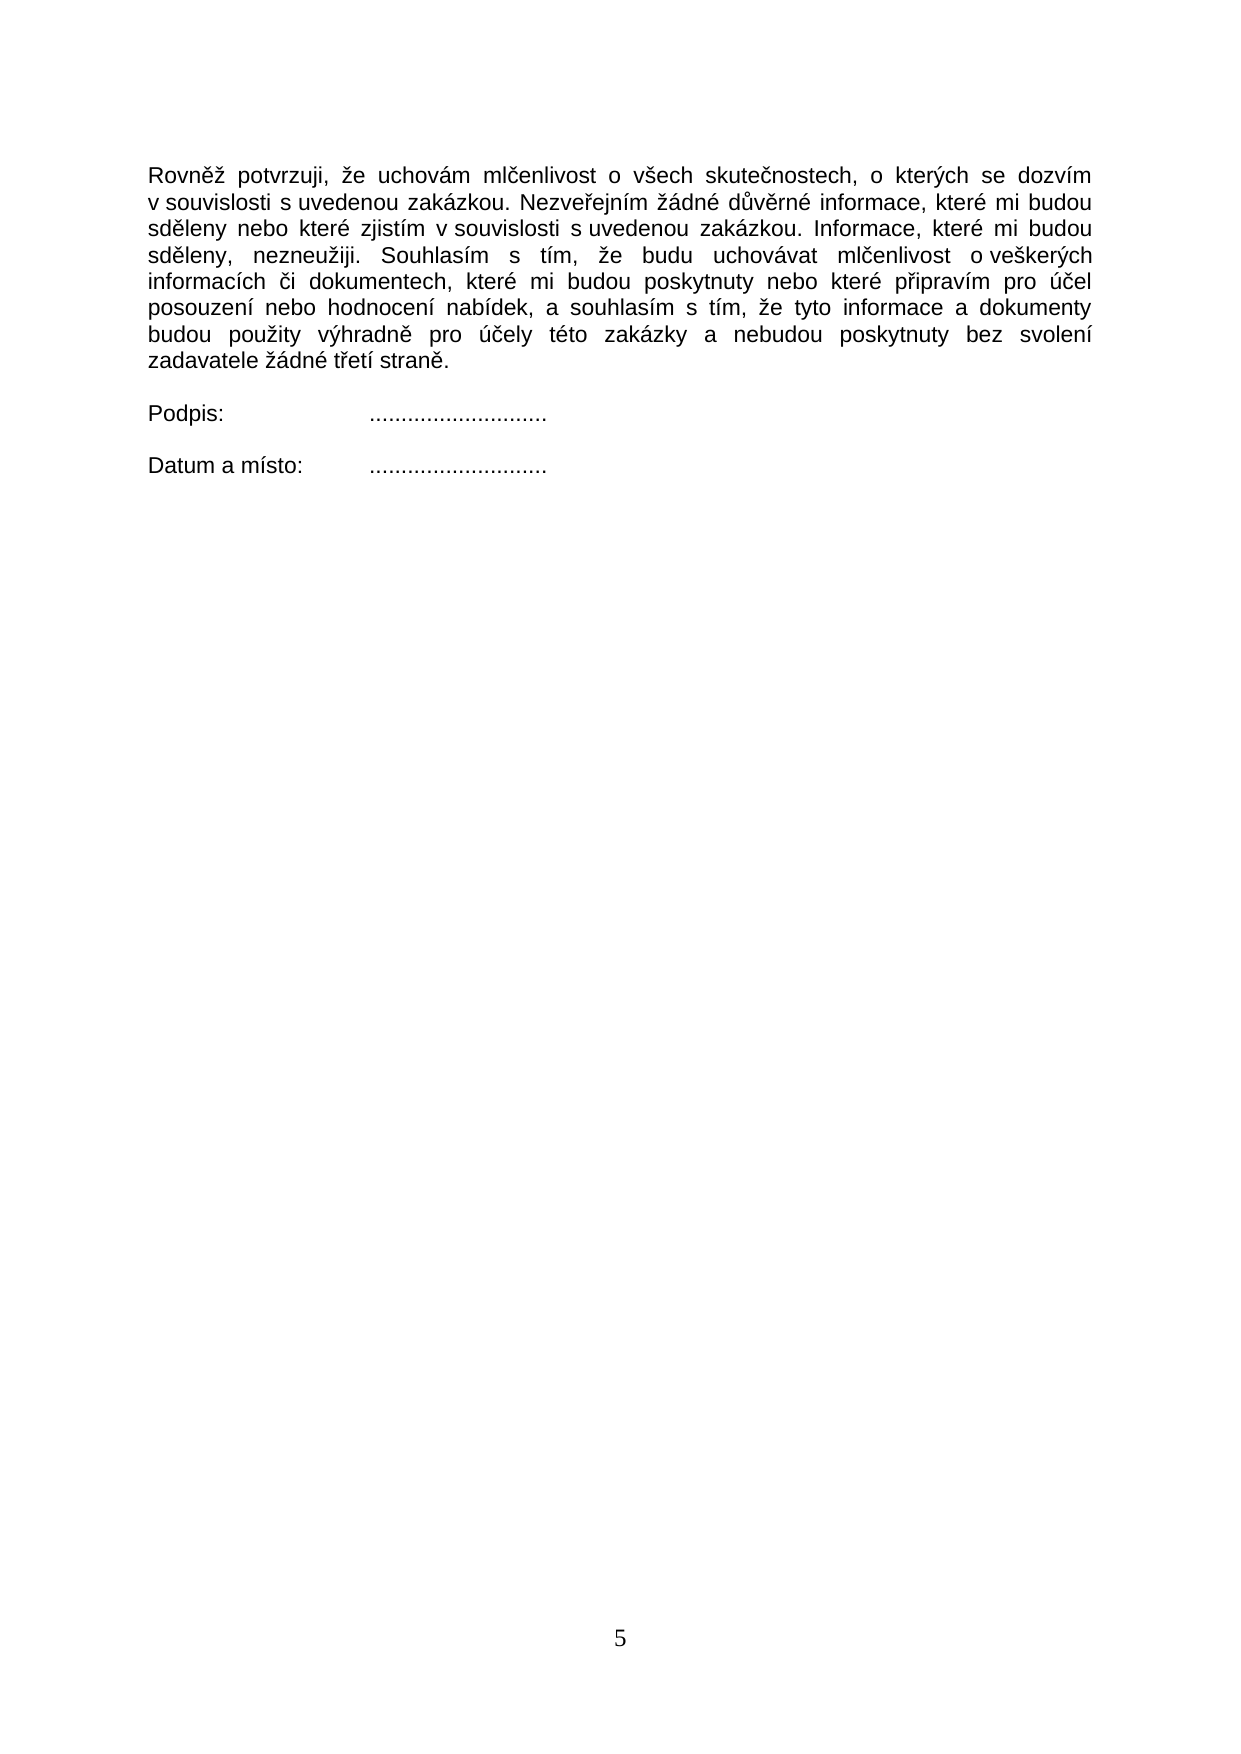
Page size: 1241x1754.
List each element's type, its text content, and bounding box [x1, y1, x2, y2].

text Podpis: ............................ [148, 400, 1093, 426]
text Rovněž potvrzuji, že uchovám mlčenlivost o všech skutečnostech, o kterých se dozvím v souvislosti s uvedenou zakázkou. Nezveřejním žádné důvěrné informace, které mi budou sděleny nebo které zjistím v souvislosti s uvedenou zakázkou. Informace, které mi budou sděleny, nezneužiji. Souhlasím s tím, že budu uchovávat mlčenlivost o veškerých informacích či dokumentech, které mi budou poskytnuty nebo které připravím pro účel posouzení nebo hodnocení nabídek, a souhlasím s tím, že tyto informace a dokumenty budou použity výhradně pro účely této zakázky a nebudou poskytnuty bez svolení zadavatele žádné třetí straně. [148, 162, 1093, 373]
text Datum a místo: ............................ [148, 452, 1093, 479]
